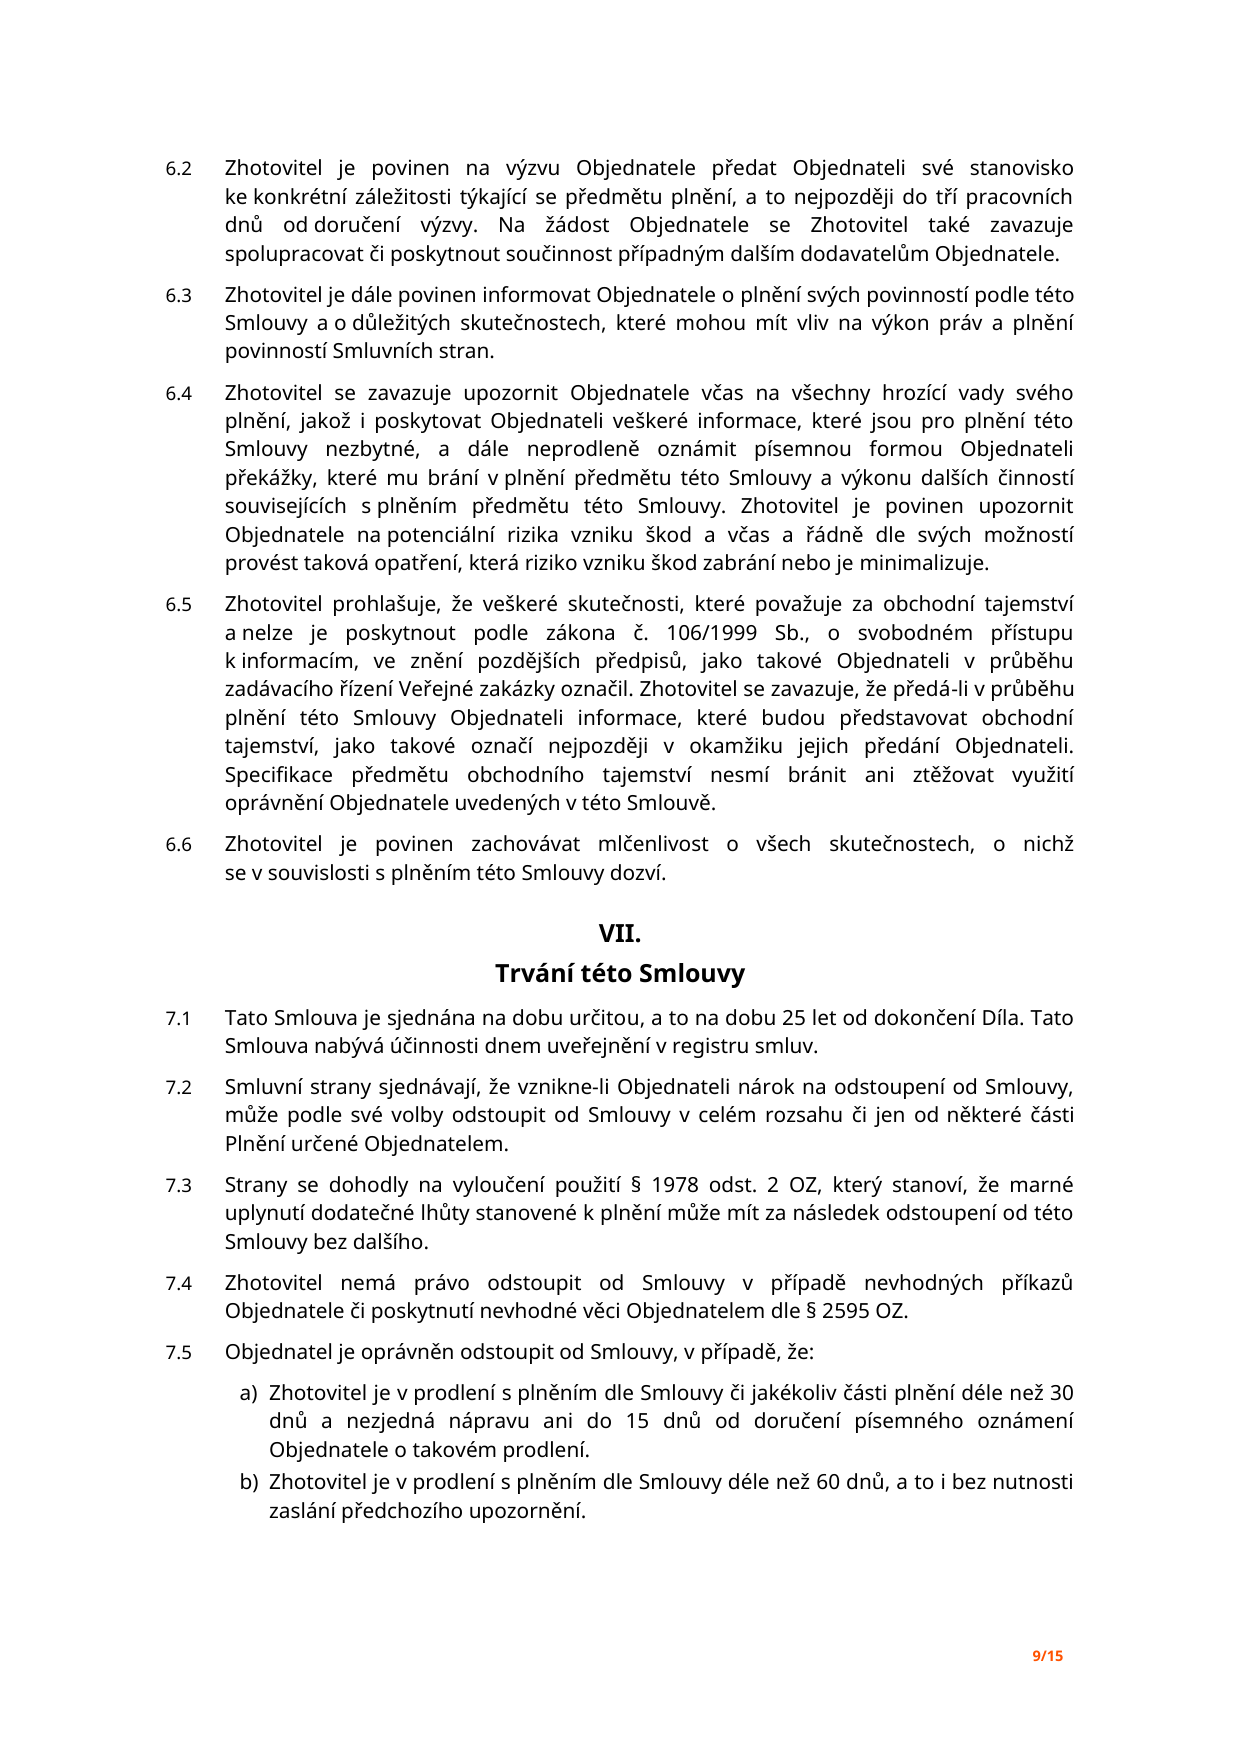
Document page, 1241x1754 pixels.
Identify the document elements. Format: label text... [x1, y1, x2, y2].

list Smluvní strany sjednávají, že vznikne-li Objednateli nárok na odstoupení od Smlouvy, může podle své volby odstoupit od Smlouvy v celém rozsahu či jen od některé části Plnění určené Objednatelem. [165, 1072, 1075, 1157]
list Objednatel je oprávněn odstoupit od Smlouvy, v případě, že: [165, 1337, 1075, 1366]
text VII. Trvání této Smlouvy [165, 911, 1075, 990]
list Zhotovitel je dále povinen informovat Objednatele o plnění svých povinností podle této Smlouvy a o důležitých skutečnostech, které mohou mít vliv na výkon práv a plnění povinností Smluvních stran. [165, 280, 1075, 365]
list Zhotovitel nemá právo odstoupit od Smlouvy v případě nevhodných příkazů Objednatele či poskytnutí nevhodné věci Objednatelem dle § 2595 OZ. [165, 1268, 1075, 1324]
list Strany se dohodly na vyloučení použití § 1978 odst. 2 OZ, který stanoví, že marné uplynutí dodatečné lhůty stanovené k plnění může mít za následek odstoupení od této Smlouvy bez dalšího. [165, 1170, 1075, 1255]
list Zhotovitel je povinen na výzvu Objednatele předat Objednateli své stanovisko ke konkrétní záležitosti týkající se předmětu plnění, a to nejpozději do tří pracovních dnů od doručení výzvy. Na žádost Objednatele se Zhotovitel také zavazuje spolupracovat či poskytnout součinnost případným dalším dodavatelům Objednatele. [165, 153, 1075, 267]
list Zhotovitel je v prodlení s plněním dle Smlouvy či jakékoliv části plnění déle než 30 dnů a nezjedná nápravu ani do 15 dnů od doručení písemného oznámení Objednatele o takovém prodlení. [239, 1378, 1075, 1463]
list Zhotovitel se zavazuje upozornit Objednatele včas na všechny hrozící vady svého plnění, jakož i poskytovat Objednateli veškeré informace, které jsou pro plnění této Smlouvy nezbytné, a dále neprodleně oznámit písemnou formou Objednateli překážky, které mu brání v plnění předmětu této Smlouvy a výkonu dalších činností souvisejících s plněním předmětu této Smlouvy. Zhotovitel je povinen upozornit Objednatele na potenciální rizika vzniku škod a včas a řádně dle svých možností provést taková opatření, která riziko vzniku škod zabrání nebo je minimalizuje. [165, 378, 1075, 577]
list Tato Smlouva je sjednána na dobu určitou, a to na dobu 25 let od dokončení Díla. Tato Smlouva nabývá účinnosti dnem uveřejnění v registru smluv. [165, 1003, 1075, 1059]
list Zhotovitel je v prodlení s plněním dle Smlouvy déle než 60 dnů, a to i bez nutnosti zaslání předchozího upozornění. [239, 1467, 1075, 1524]
list Zhotovitel je povinen zachovávat mlčenlivost o všech skutečnostech, o nichž se v souvislosti s plněním této Smlouvy dozví. [165, 829, 1075, 886]
list Zhotovitel prohlašuje, že veškeré skutečnosti, které považuje za obchodní tajemství a nelze je poskytnout podle zákona č. 106/1999 Sb., o svobodném přístupu k informacím, ve znění pozdějších předpisů, jako takové Objednateli v průběhu zadávacího řízení Veřejné zakázky označil. Zhotovitel se zavazuje, že předá-li v průběhu plnění této Smlouvy Objednateli informace, které budou představovat obchodní tajemství, jako takové označí nejpozději v okamžiku jejich předání Objednateli. Specifikace předmětu obchodního tajemství nesmí bránit ani ztěžovat využití oprávnění Objednatele uvedených v této Smlouvě. [165, 589, 1075, 817]
